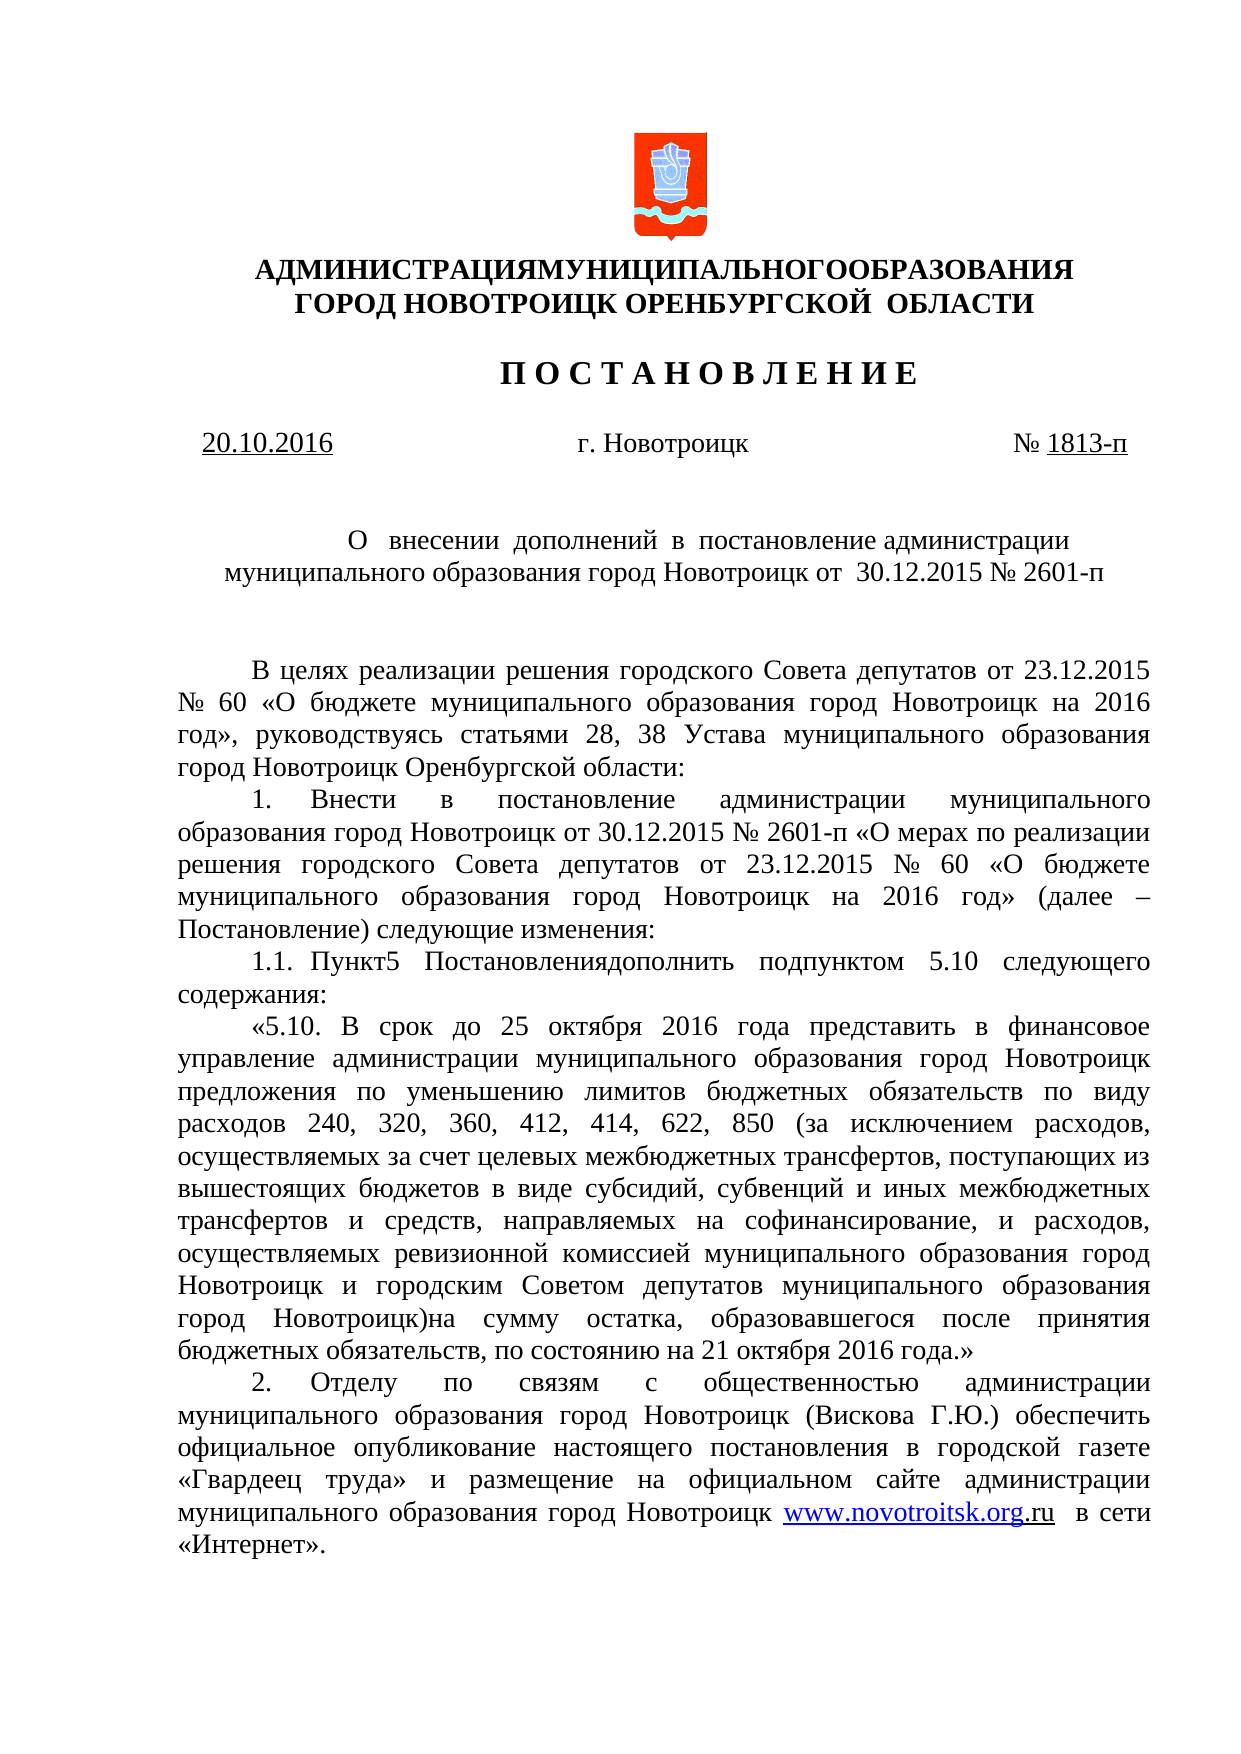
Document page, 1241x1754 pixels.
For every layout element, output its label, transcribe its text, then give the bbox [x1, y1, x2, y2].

text П О С Т А Н О В Л Е Н И Е [177, 353, 1152, 391]
list Отделу по связям с общественностью администрации муниципального образования город Новотроицк (Вискова Г.Ю.) обеспечить официальное опубликование настоящего постановления в городской газете «Гвардеец труда» и размещение на официальном сайте администрации муниципального образования город Новотроицк www.novotroitsk.org.ru в сети «Интернет». [177, 1365, 1152, 1560]
text О внесении дополнений в постановление администрации муниципального образования город Новотроицк от 30.12.2015 № 2601-п [177, 523, 1152, 588]
list Внести в постановление администрации муниципального образования город Новотроицк от 30.12.2015 № 2601-п «О мерах по реализации решения городского Совета депутатов от 23.12.2015 № 60 «О бюджете муниципального образования город Новотроицк на 2016 год» (далее – Постановление) следующие изменения: [177, 782, 1152, 944]
text В целях реализации решения городского Совета депутатов от 23.12.2015 № 60 «О бюджете муниципального образования город Новотроицк на 2016 год», руководствуясь статьями 28, 38 Устава муниципального образования город Новотроицк Оренбургской области: [177, 653, 1152, 782]
text ГОРОД НОВОТРОИЦК ОРЕНБУРГСКОЙ ОБЛАСТИ [177, 286, 1152, 319]
text «5.10. В срок до 25 октября 2016 года представить в финансовое управление администрации муниципального образования город Новотроицк предложения по уменьшению лимитов бюджетных обязательств по виду расходов 240, 320, 360, 412, 414, 622, 850 (за исключением расходов, осуществляемых за счет целевых межбюджетных трансфертов, поступающих из вышестоящих бюджетов в виде субсидий, субвенций и иных межбюджетных трансфертов и средств, направляемых на софинансирование, и расходов, осуществляемых ревизионной комиссией муниципального образования город Новотроицк и городским Советом депутатов муниципального образования город Новотроицк)на сумму остатка, образовавшегося после принятия бюджетных обязательств, по состоянию на 21 октября 2016 года.» [177, 1009, 1152, 1365]
text 20.10.2016 г. Новотроицк № 1813-п [177, 425, 1152, 458]
text АДМИНИСТРАЦИЯМУНИЦИПАЛЬНОГООБРАЗОВАНИЯ [177, 252, 1152, 286]
list Пункт5 Постановлениядополнить подпунктом 5.10 следующего содержания: [177, 944, 1152, 1009]
picture [634, 132, 708, 241]
